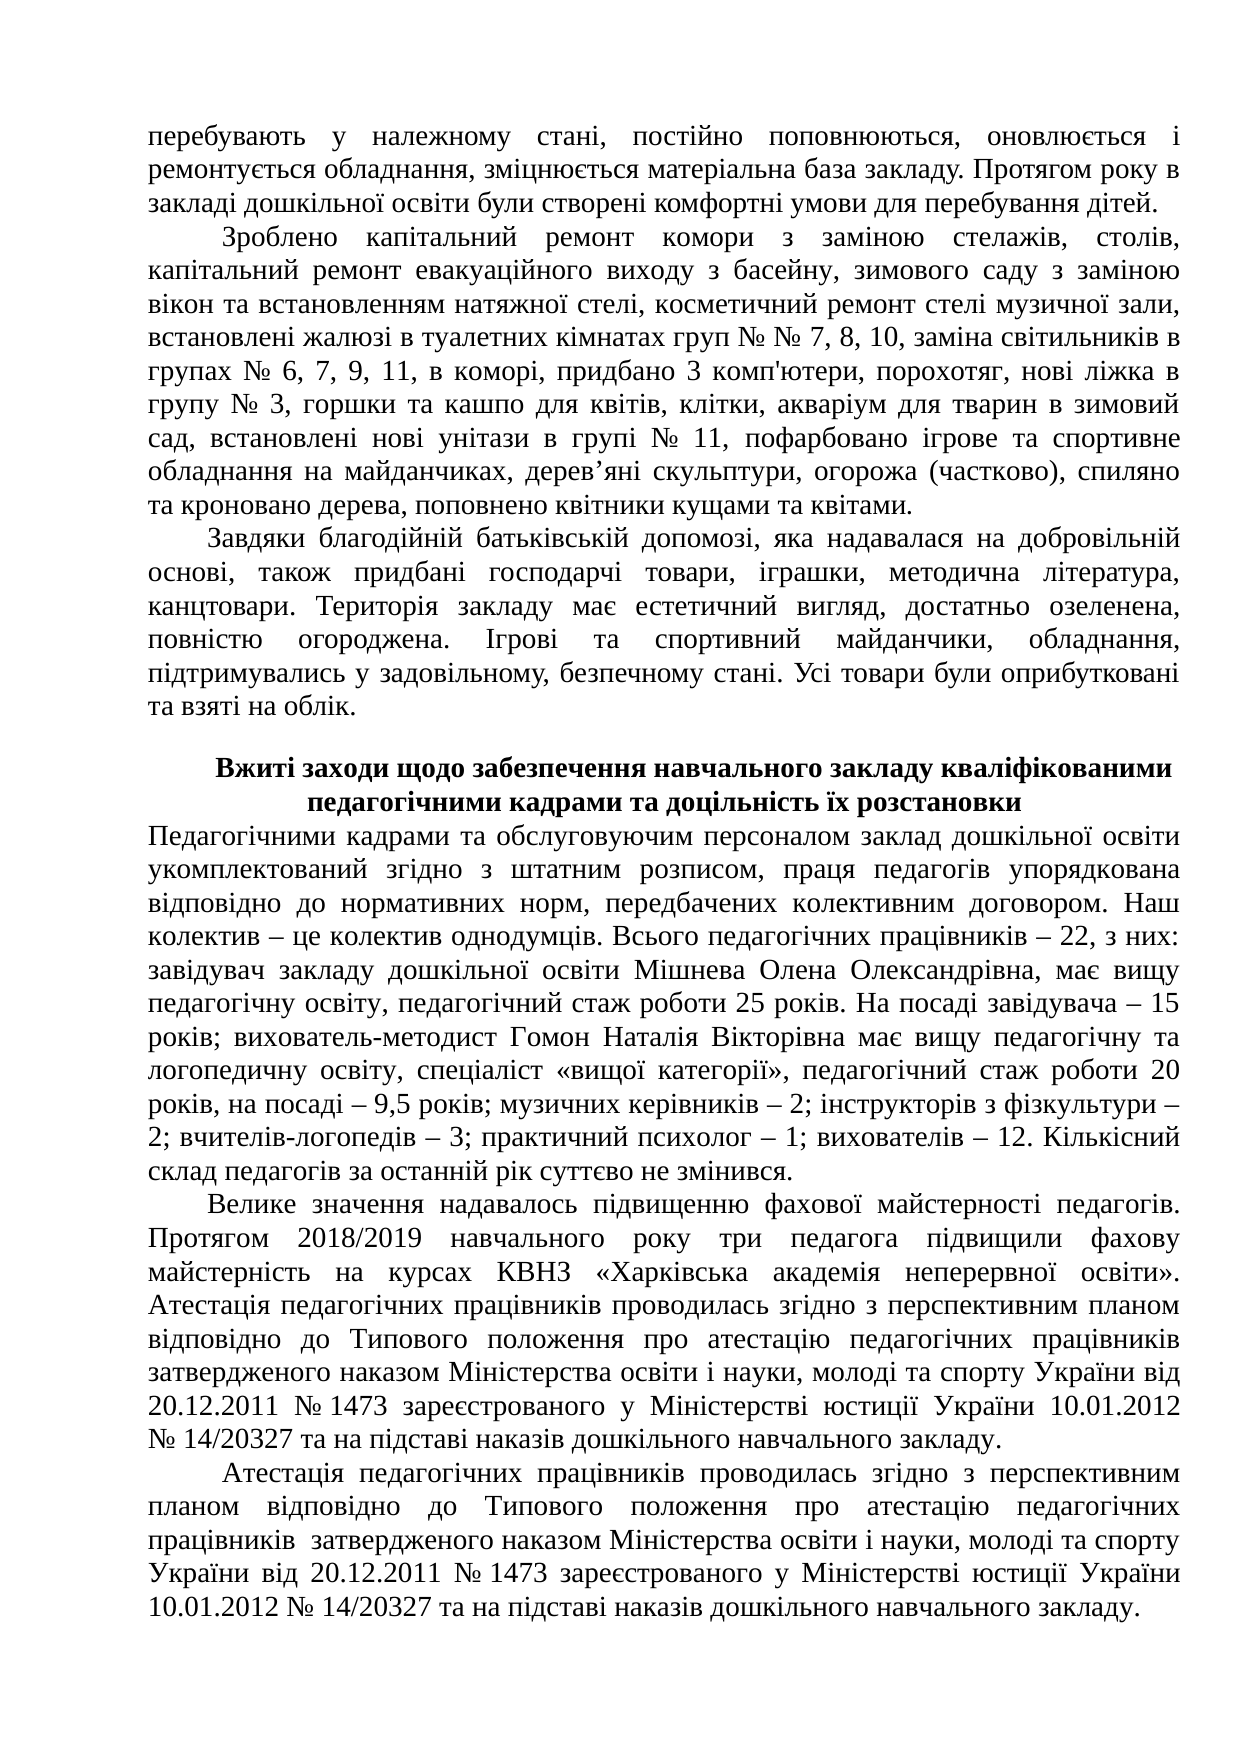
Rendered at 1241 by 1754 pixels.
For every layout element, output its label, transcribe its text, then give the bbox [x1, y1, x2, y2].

text Вжиті заходи щодо забезпечення навчального закладу кваліфікованими педагогічними кадрами та доцільність їх розстановки [148, 751, 1181, 818]
text Завдяки благодійній батьківській допомозі, яка надавалася на добровільній основі, також придбані господарчі товари, іграшки, методична література, канцтовари. Територія закладу має естетичний вигляд, достатньо озеленена, повністю огороджена. Ігрові та спортивний майданчики, обладнання, підтримувались у задовільному, безпечному стані. Усі товари були оприбутковані та взяті на облік. [148, 521, 1181, 722]
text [148, 118, 1181, 219]
text Велике значення надавалось підвищенню фахової майстерності педагогів. Протягом 2018/2019 навчального року три педагога підвищили фахову майстерність на курсах КВНЗ «Харківська академія неперервної освіти». Атестація педагогічних працівників проводилась згідно з перспективним планом відповідно до Типового положення про атестацію педагогічних працівників затвердженого наказом Міністерства освіти і науки, молоді та спорту України від 20.12.2011 № 1473 зареєстрованого у Міністерстві юстиції України 10.01.2012 № 14/20327 та на підставі наказів дошкільного навчального закладу. [148, 1187, 1181, 1455]
text Атестація педагогічних працівників проводилась згідно з перспективним планом відповідно до Типового положення про атестацію педагогічних працівників затвердженого наказом Міністерства освіти і науки, молоді та спорту України від 20.12.2011 № 1473 зареєстрованого у Міністерстві юстиції України 10.01.2012 № 14/20327 та на підставі наказів дошкільного навчального закладу. [148, 1455, 1181, 1623]
text Педагогічними кадрами та обслуговуючим персоналом заклад дошкільної освіти укомплектований згідно з штатним розписом, праця педагогів упорядкована відповідно до нормативних норм, передбачених колективним договором. Наш колектив – це колектив однодумців. Всього педагогічних працівників – 22, з них: завідувач закладу дошкільної освіти Мішнева Олена Олександрівна, має вищу педагогічну освіту, педагогічний стаж роботи 25 років. На посаді завідувача – 15 років; вихователь-методист Гомон Наталія Вікторівна має вищу педагогічну та логопедичну освіту, спеціаліст «вищої категорії», педагогічний стаж роботи 20 років, на посаді – 9,5 років; музичних керівників – 2; інструкторів з фізкультури – 2; вчителів-логопедів – 3; практичний психолог – 1; вихователів – 12. Кількісний склад педагогів за останній рік суттєво не змінився. [148, 818, 1181, 1187]
text Зроблено капітальний ремонт комори з заміною стелажів, столів, капітальний ремонт евакуаційного виходу з басейну, зимового саду з заміною вікон та встановленням натяжної стелі, косметичний ремонт стелі музичної зали, встановлені жалюзі в туалетних кімнатах груп № № 7, 8, 10, заміна світильників в групах № 6, 7, 9, 11, в коморі, придбано 3 комп'ютери, порохотяг, нові ліжка в групу № 3, горшки та кашпо для квітів, клітки, акваріум для тварин в зимовий сад, встановлені нові унітази в групі № 11, пофарбовано ігрове та спортивне обладнання на майданчиках, дерев’яні скульптури, огорожа (частково), спиляно та кроновано дерева, поповнено квітники кущами та квітами. [148, 219, 1181, 521]
